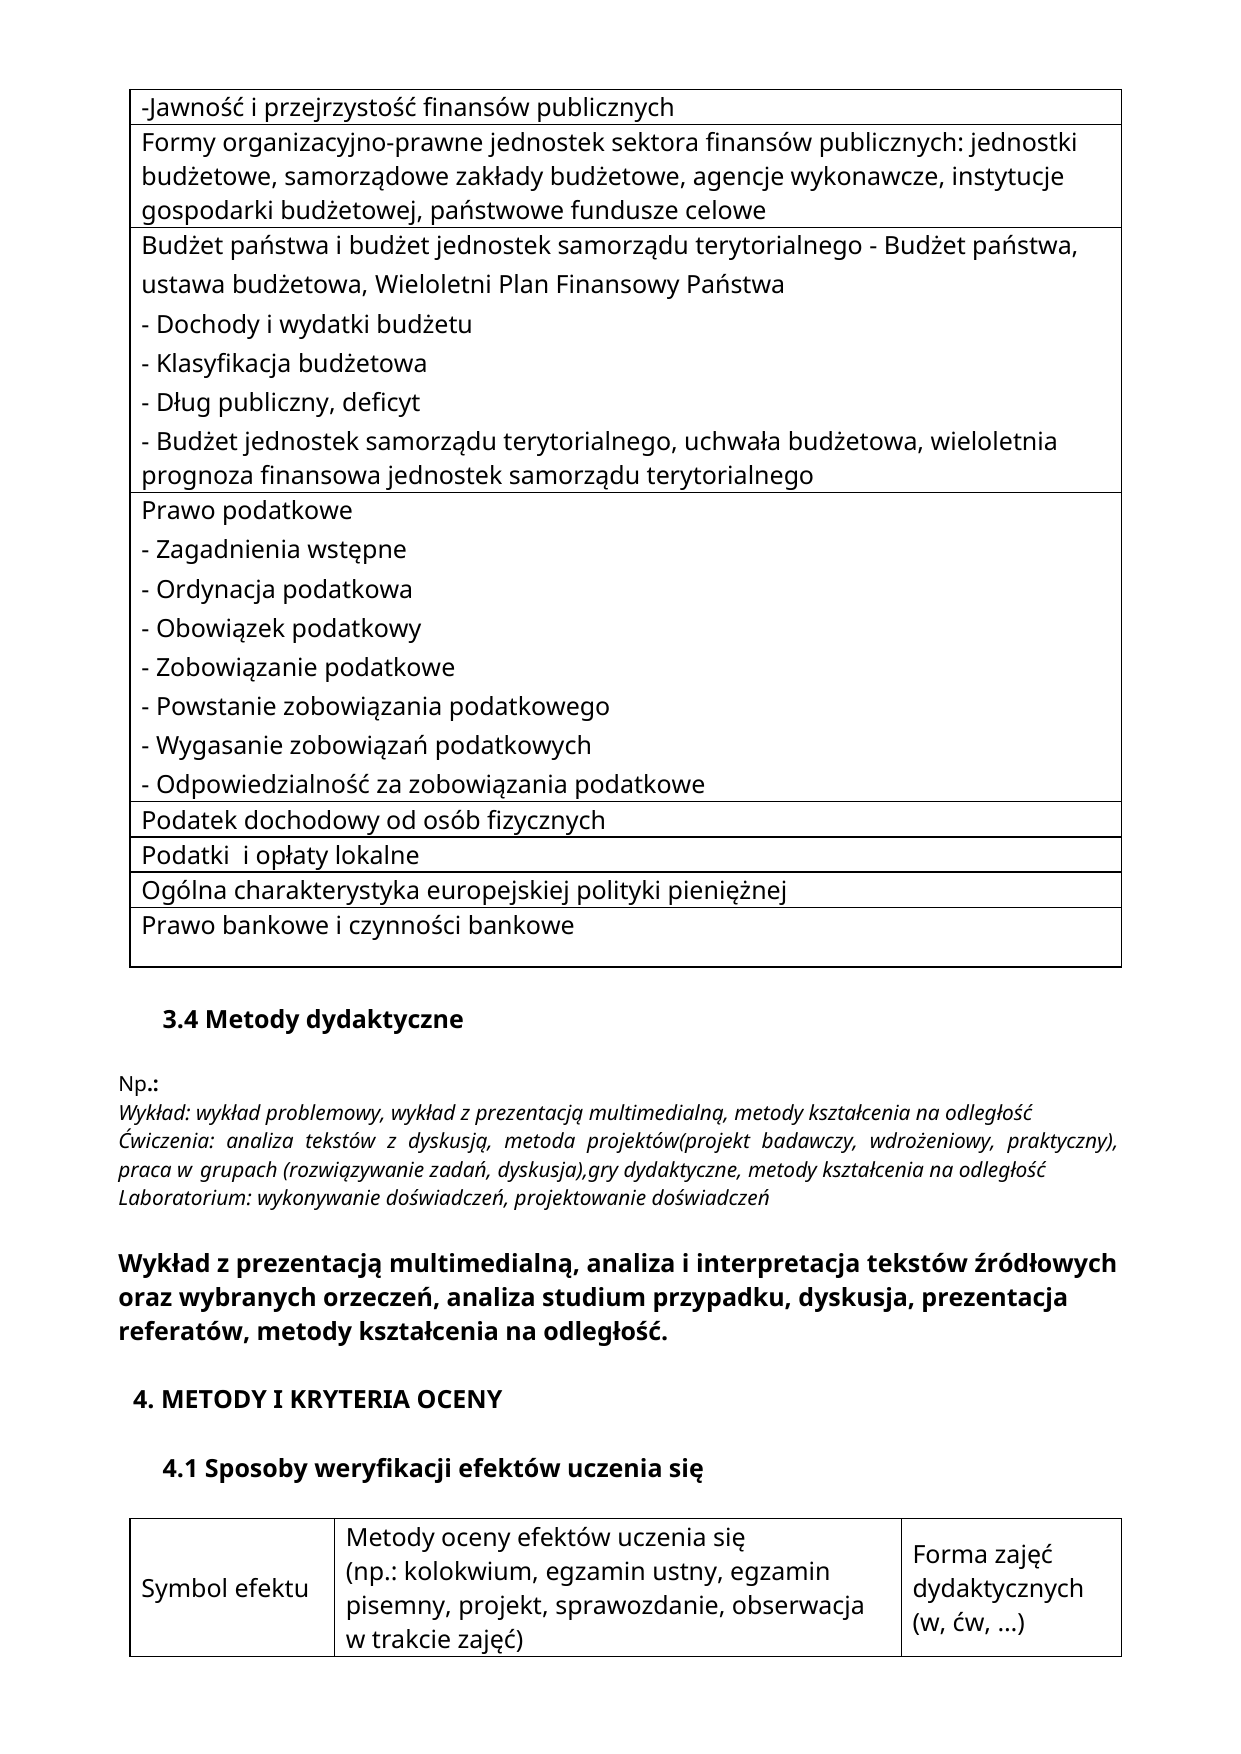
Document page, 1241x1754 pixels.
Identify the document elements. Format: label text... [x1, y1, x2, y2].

table_cell Formy organizacyjno-prawne jednostek sektora finansów publicznych: jednostki budżetowe, samorządowe zakłady budżetowe, agencje wykonawcze, instytucje gospodarki budżetowej, państwowe fundusze celowe [131, 125, 1121, 227]
table_cell Podatek dochodowy od osób fizycznych [131, 802, 1121, 836]
table_cell Prawo bankowe i czynności bankowe [131, 908, 1121, 966]
table_header Symbol efektu [131, 1519, 334, 1656]
table_cell Podatki i opłaty lokalne [131, 838, 1121, 871]
text 4.1 Sposoby weryfikacji efektów uczenia się [162, 1450, 1122, 1484]
text 4. METODY I KRYTERIA OCENY [133, 1382, 1122, 1416]
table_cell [131, 90, 1121, 124]
text Laboratorium: wykonywanie doświadczeń, projektowanie doświadczeń [118, 1183, 1122, 1212]
text Np.: [118, 1069, 1122, 1098]
table_cell Prawo podatkowe - Zagadnienia wstępne - Ordynacja podatkowa - Obowiązek podatkowy - Zobowiązanie podatkowe - Powstanie zobowiązania podatkowego - Wygasanie zobowiązań podatkowych - Odpowiedzialność za zobowiązania podatkowe [131, 493, 1121, 801]
table_header Metody oceny efektów uczenia się (np.: kolokwium, egzamin ustny, egzamin pisemny, projekt, sprawozdanie, obserwacja w trakcie zajęć) [335, 1519, 901, 1656]
table_cell Budżet państwa i budżet jednostek samorządu terytorialnego - Budżet państwa, ustawa budżetowa, Wieloletni Plan Finansowy Państwa - Dochody i wydatki budżetu - Klasyfikacja budżetowa - Dług publiczny, deficyt - Budżet jednostek samorządu terytorialnego, uchwała budżetowa, wieloletnia prognoza finansowa jednostek samorządu terytorialnego [131, 228, 1121, 492]
text 3.4 Metody dydaktyczne [162, 1001, 1122, 1036]
table_header Forma zajęć dydaktycznych (w, ćw, …) [902, 1519, 1121, 1656]
text Ćwiczenia: analiza tekstów z dyskusją, metoda projektów(projekt badawczy, wdrożeniowy, praktyczny), praca w grupach (rozwiązywanie zadań, dyskusja),gry dydaktyczne, metody kształcenia na odległość [118, 1126, 1122, 1183]
text Wykład z prezentacją multimedialną, analiza i interpretacja tekstów źródłowych oraz wybranych orzeczeń, analiza studium przypadku, dyskusja, prezentacja referatów, metody kształcenia na odległość. [118, 1246, 1122, 1348]
table_cell Ogólna charakterystyka europejskiej polityki pieniężnej [131, 873, 1121, 907]
text Wykład: wykład problemowy, wykład z prezentacją multimedialną, metody kształcenia na odległość [118, 1098, 1122, 1126]
